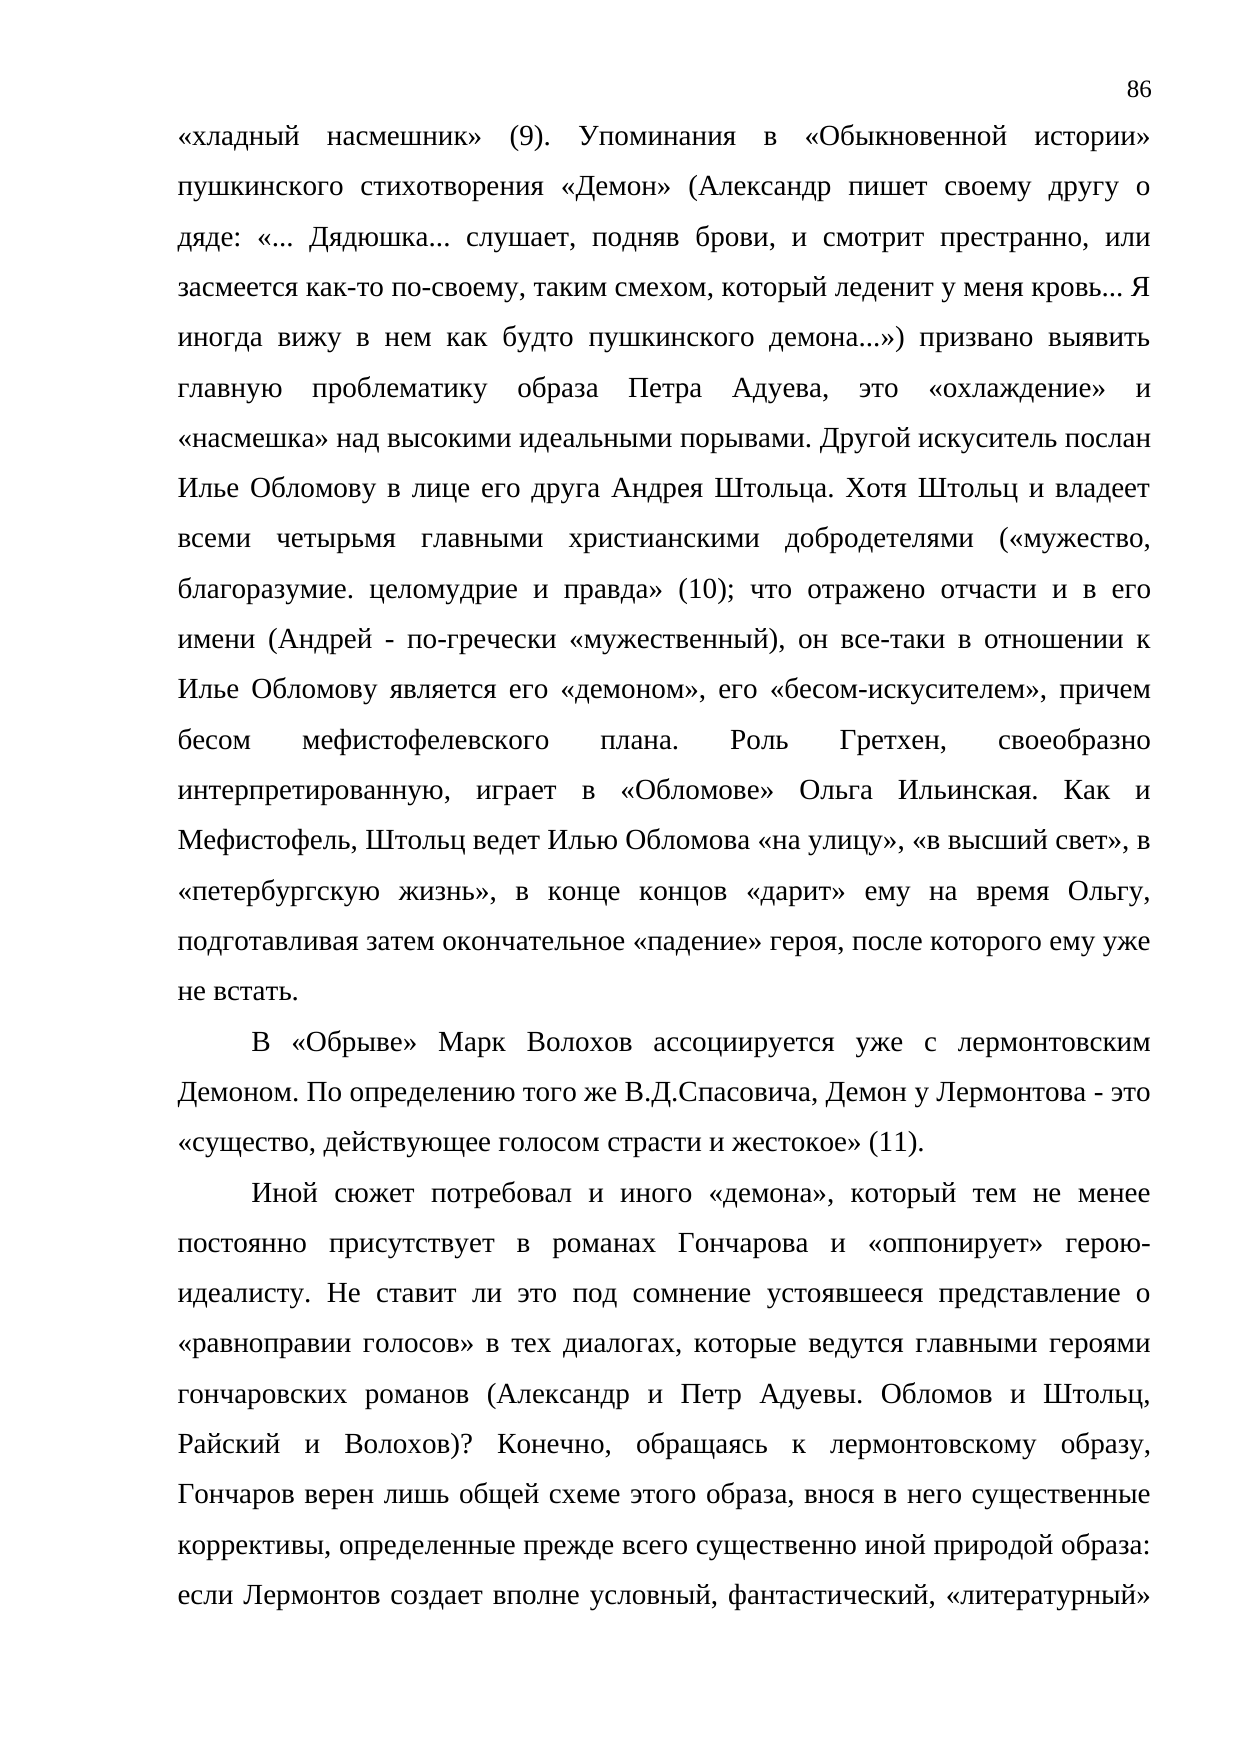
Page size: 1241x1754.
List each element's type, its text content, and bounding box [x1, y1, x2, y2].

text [177, 118, 1152, 1007]
text В «Обрыве» Марк Волохов ассоциируется уже с лермонтовским Демоном. По определению того же В.Д.Спасовича, Демон у Лермонтова - это «существо, действующее голосом страсти и жестокое» (11). [177, 1024, 1152, 1158]
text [177, 1175, 1152, 1611]
